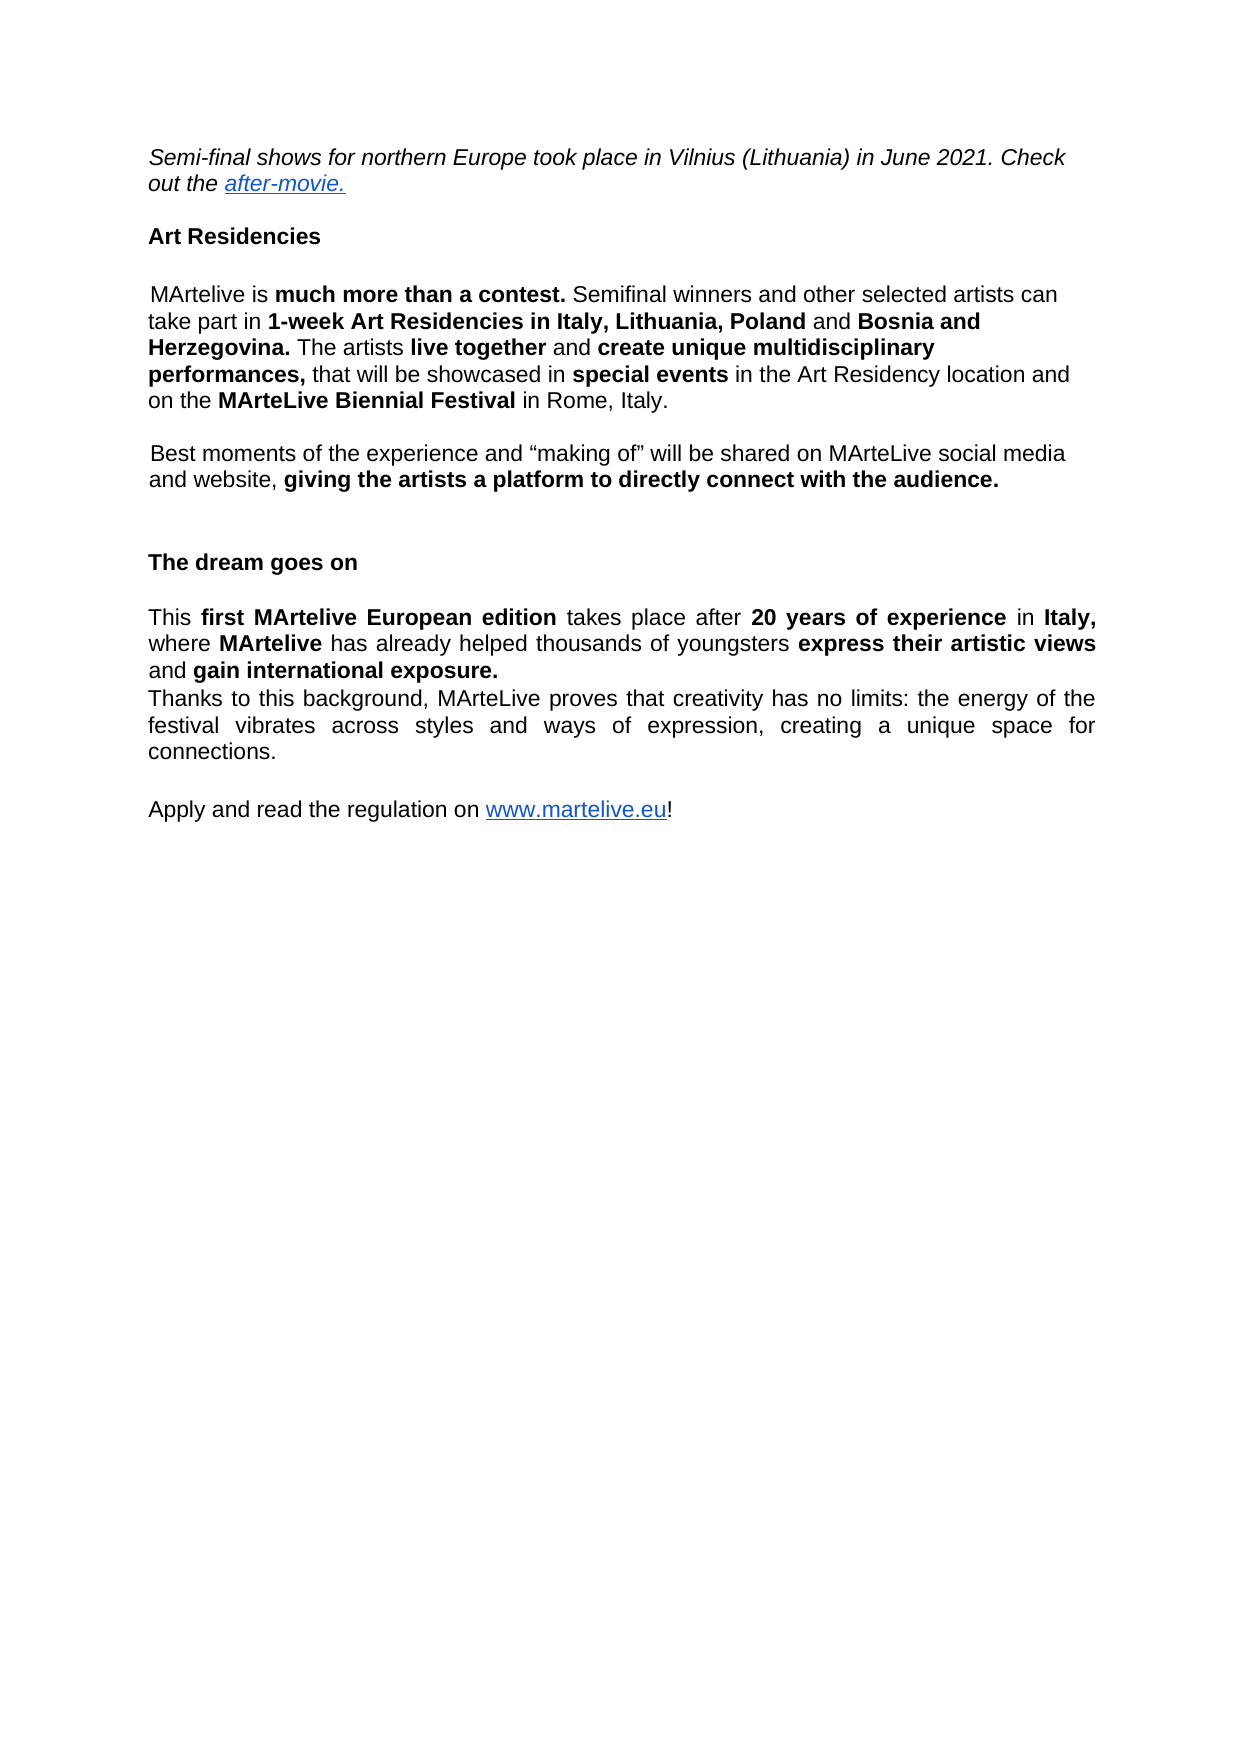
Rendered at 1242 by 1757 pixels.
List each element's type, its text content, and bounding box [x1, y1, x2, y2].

text Art Residencies [148, 223, 1099, 249]
text MArtelive is much more than a contest. Semifinal winners and other selected artists can take part in 1-week Art Residencies in Italy, Lithuania, Poland and Bosnia and Herzegovina. The artists live together and create unique multidisciplinary performances, that will be showcased in special events in the Art Residency location and on the MArteLive Biennial Festival in Rome, Italy. [148, 281, 1097, 414]
text Apply and read the regulation on www.martelive.eu! [148, 796, 1099, 822]
text Thanks to this background, MArteLive proves that creativity has no limits: the energy of the festival vibrates across styles and ways of expression, creating a unique space for connections. [148, 685, 1097, 764]
text This first MArtelive European edition takes place after 20 years of experience in Italy, where MArtelive has already helped thousands of youngsters express their artistic views and gain international exposure. [148, 604, 1097, 683]
text Semi-final shows for northern Europe took place in Vilnius (Lithuania) in June 2021. Check out the after-movie. [148, 144, 1095, 197]
text The dream goes on [148, 549, 1099, 575]
text Best moments of the experience and “making of” will be shared on MArteLive social media and website, giving the artists a platform to directly connect with the audience. [149, 441, 1097, 492]
